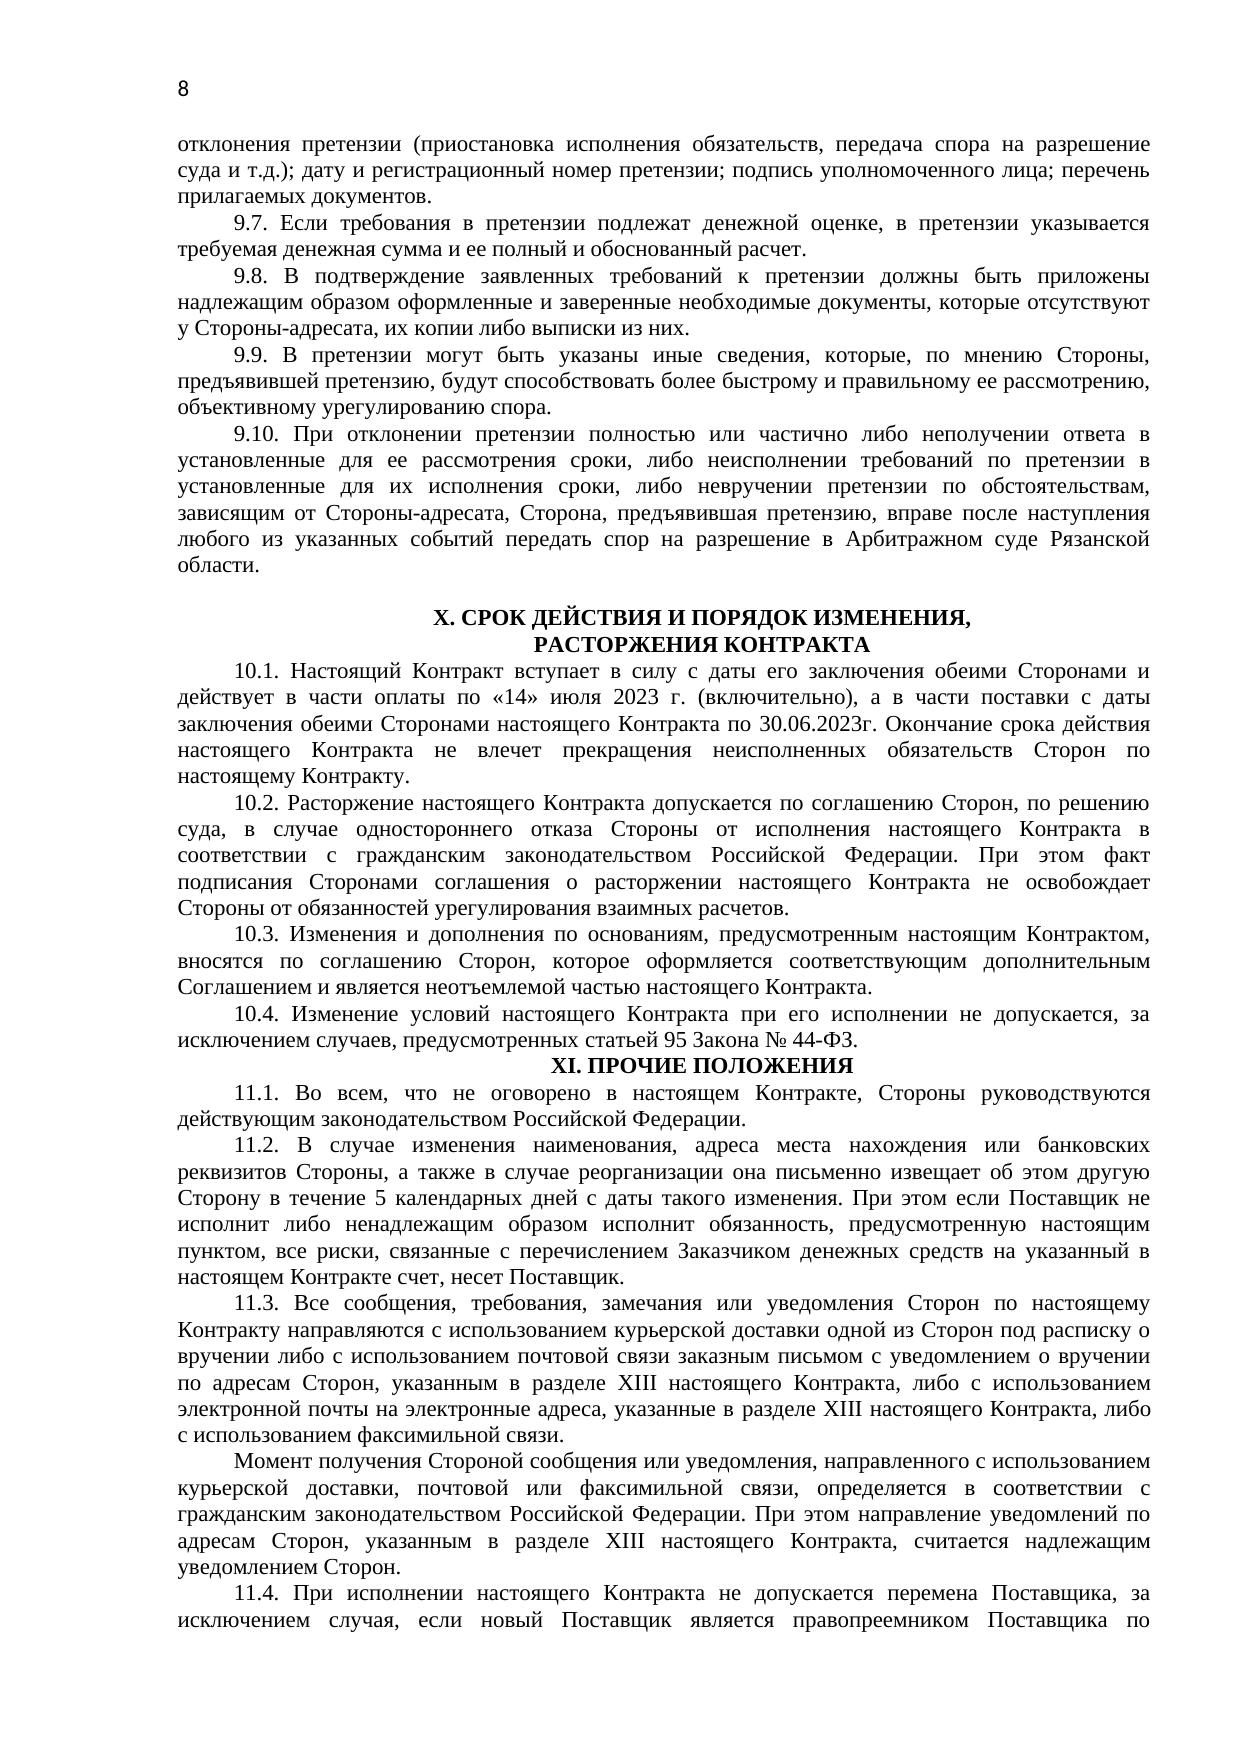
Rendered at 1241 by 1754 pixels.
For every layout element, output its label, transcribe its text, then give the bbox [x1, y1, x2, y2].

text 9.9. В претензии могут быть указаны иные сведения, которые, по мнению Стороны, предъявившей претензию, будут способствовать более быстрому и правильному ее рассмотрению, объективному урегулированию спора. [177, 341, 1152, 420]
text 11.3. Все сообщения, требования, замечания или уведомления Сторон по настоящему Контракту направляются с использованием курьерской доставки одной из Сторон под расписку о вручении либо с использованием почтовой связи заказным письмом с уведомлением о вручении по адресам Сторон, указанным в разделе XIII настоящего Контракта, либо с использованием электронной почты на электронные адреса, указанные в разделе XIII настоящего Контракта, либо с использованием факсимильной связи. [177, 1289, 1152, 1448]
text 10.2. Расторжение настоящего Контракта допускается по соглашению Сторон, по решению суда, в случае одностороннего отказа Стороны от исполнения настоящего Контракта в соответствии с гражданским законодательством Российской Федерации. При этом факт подписания Сторонами соглашения о расторжении настоящего Контракта не освобождает Стороны от обязанностей урегулирования взаимных расчетов. [177, 789, 1152, 921]
text 11.2. В случае изменения наименования, адреса места нахождения или банковских реквизитов Стороны, а также в случае реорганизации она письменно извещает об этом другую Сторону в течение 5 календарных дней с даты такого изменения. При этом если Поставщик не исполнит либо ненадлежащим образом исполнит обязанность, предусмотренную настоящим пунктом, все риски, связанные с перечислением Заказчиком денежных средств на указанный в настоящем Контракте счет, несет Поставщик. [177, 1131, 1152, 1289]
text 10.3. Изменения и дополнения по основаниям, предусмотренным настоящим Контрактом, вносятся по соглашению Сторон, которое оформляется соответствующим дополнительным Соглашением и является неотъемлемой частью настоящего Контракта. [177, 921, 1152, 999]
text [177, 130, 1152, 209]
text 10.1. Настоящий Контракт вступает в силу с даты его заключения обеими Сторонами и действует в части оплаты по «14» июля 2023 г. (включительно), а в части поставки с даты заключения обеими Сторонами настоящего Контракта по 30.06.2023г. Окончание срока действия настоящего Контракта не влечет прекращения неисполненных обязательств Сторон по настоящему Контракту. [177, 657, 1152, 789]
text 9.7. Если требования в претензии подлежат денежной оценке, в претензии указывается требуемая денежная сумма и ее полный и обоснованный расчет. [177, 209, 1152, 262]
text XI. ПРОЧИЕ ПОЛОЖЕНИЯ [177, 1052, 1152, 1079]
text 11.1. Во всем, что не оговорено в настоящем Контракте, Стороны руководствуются действующим законодательством Российской Федерации. [177, 1079, 1152, 1131]
text 9.8. В подтверждение заявленных требований к претензии должны быть приложены надлежащим образом оформленные и заверенные необходимые документы, которые отсутствуют у Стороны-адресата, их копии либо выписки из них. [177, 262, 1152, 341]
text 10.4. Изменение условий настоящего Контракта при его исполнении не допускается, за исключением случаев, предусмотренных статьей 95 Закона № 44-ФЗ. [177, 999, 1152, 1052]
text X. СРОК ДЕЙСТВИЯ И ПОРЯДОК ИЗМЕНЕНИЯ, [177, 604, 1152, 631]
text РАСТОРЖЕНИЯ КОНТРАКТА [177, 631, 1152, 657]
text Момент получения Стороной сообщения или уведомления, направленного с использованием курьерской доставки, почтовой или факсимильной связи, определяется в соответствии с гражданским законодательством Российской Федерации. При этом направление уведомлений по адресам Сторон, указанным в разделе XIII настоящего Контракта, считается надлежащим уведомлением Сторон. [177, 1448, 1152, 1579]
text 9.10. При отклонении претензии полностью или частично либо неполучении ответа в установленные для ее рассмотрения сроки, либо неисполнении требований по претензии в установленные для их исполнения сроки, либо невручении претензии по обстоятельствам, зависящим от Стороны-адресата, Сторона, предъявившая претензию, вправе после наступления любого из указанных событий передать спор на разрешение в Арбитражном суде Рязанской области. [177, 420, 1152, 578]
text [177, 1579, 1152, 1632]
